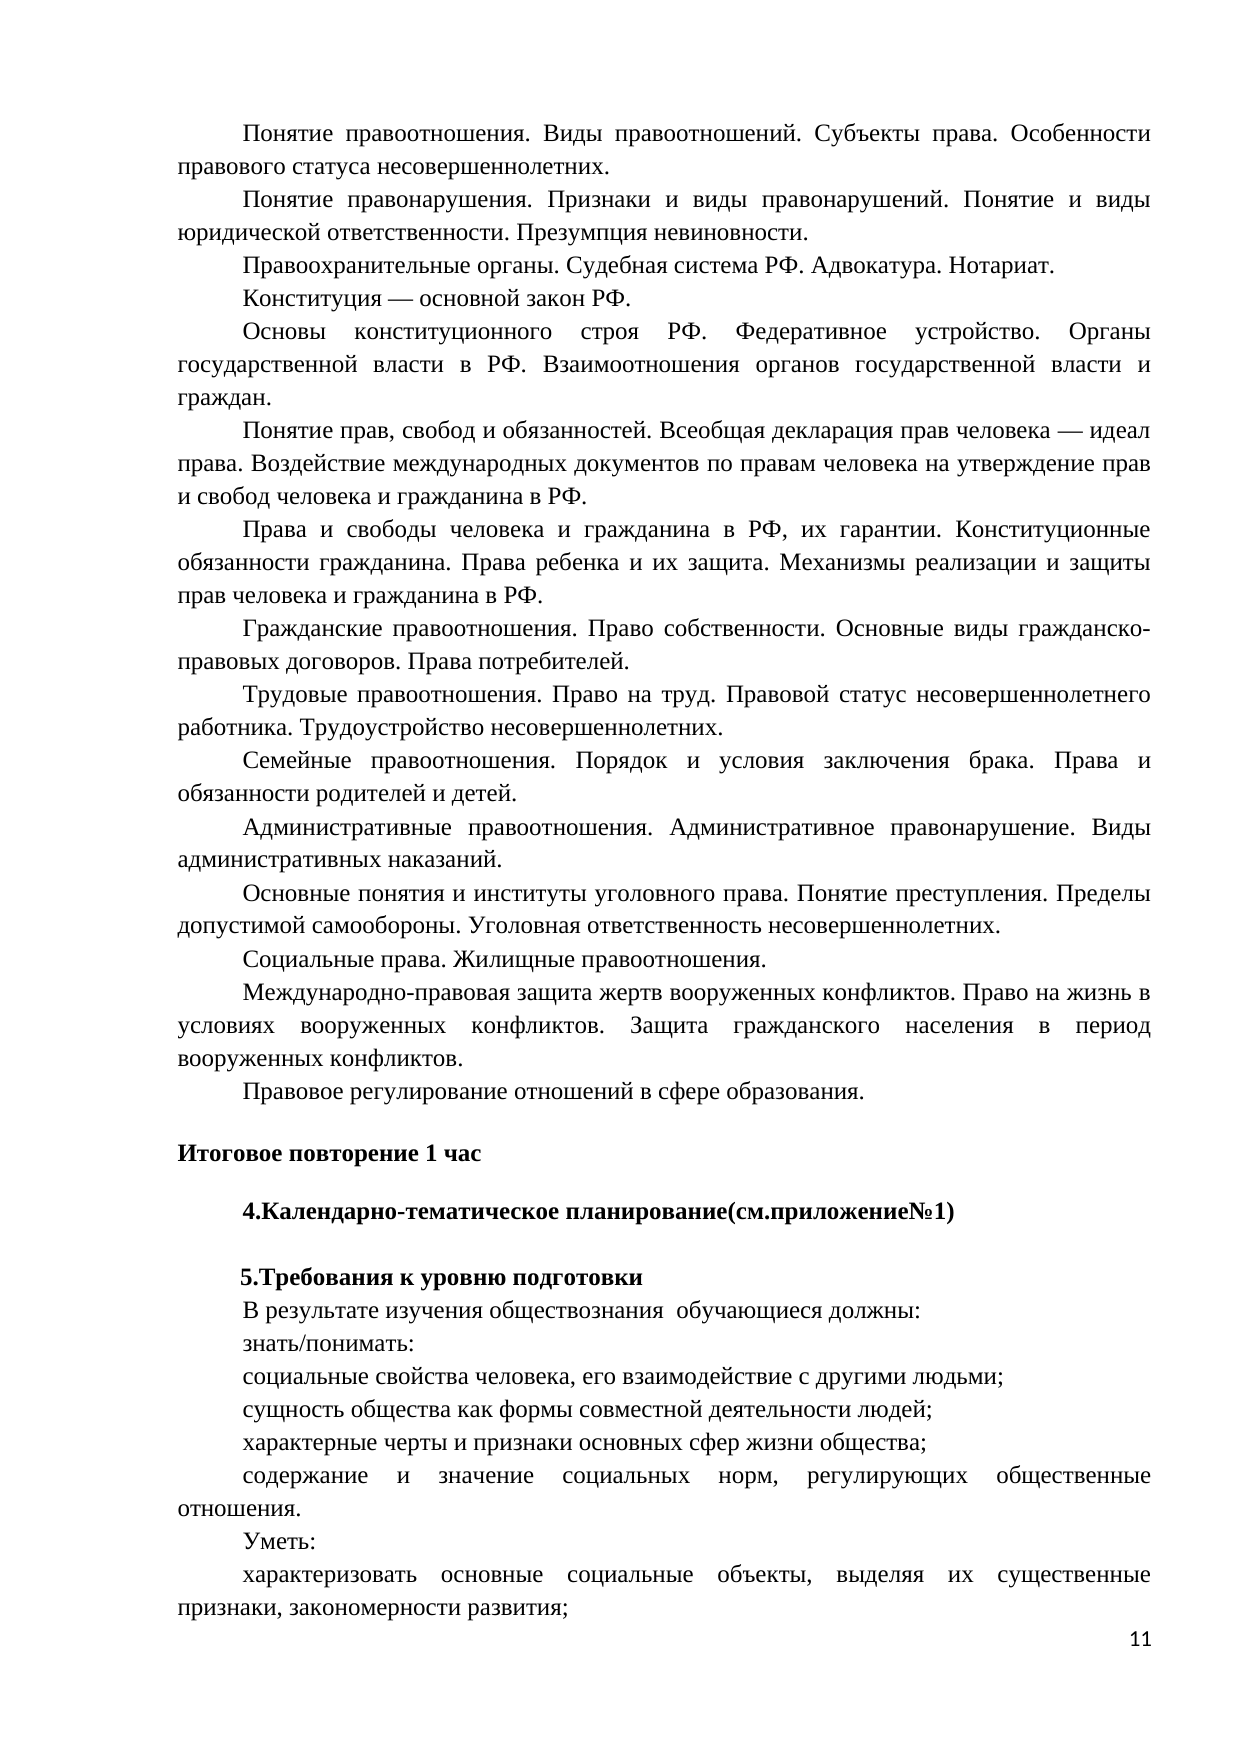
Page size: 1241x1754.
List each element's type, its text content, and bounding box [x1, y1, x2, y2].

text Международно-правовая защита жертв вооруженных конфликтов. Право на жизнь в условиях вооруженных конфликтов. Защита гражданского населения в период вооруженных конфликтов. [177, 977, 1152, 1071]
text 5.Требования к уровню подготовки [177, 1262, 1152, 1291]
text Понятие правоотношения. Виды правоотношений. Субъекты права. Особенности правового статуса несовершеннолетних. [177, 118, 1152, 180]
text Конституция — основной закон РФ. [177, 283, 1152, 312]
text Основные понятия и институты уголовного права. Понятие преступления. Пределы допустимой самообороны. Уголовная ответственность несовершеннолетних. [177, 878, 1152, 939]
text Социальные права. Жилищные правоотношения. [177, 944, 1152, 972]
text Итоговое повторение 1 час [177, 1138, 1152, 1167]
text сущность общества как формы совместной деятельности людей; [177, 1394, 1152, 1423]
text знать/понимать: [177, 1328, 1152, 1357]
text Права и свободы человека и гражданина в РФ, их гарантии. Конституционные обязанности гражданина. Права ребенка и их защита. Механизмы реализации и защиты прав человека и гражданина в РФ. [177, 514, 1152, 609]
text характеризовать основные социальные объекты, выделяя их существенные признаки, закономерности развития; [177, 1559, 1152, 1621]
text Правовое регулирование отношений в сфере образования. [177, 1076, 1152, 1104]
text характерные черты и признаки основных сфер жизни общества; [177, 1427, 1152, 1456]
text Основы конституционного строя РФ. Федеративное устройство. Органы государственной власти в РФ. Взаимоотношения органов государственной власти и граждан. [177, 316, 1152, 411]
text Административные правоотношения. Административное правонарушение. Виды административных наказаний. [177, 812, 1152, 873]
text Понятие прав, свобод и обязанностей. Всеобщая декларация прав человека — идеал права. Воздействие международных документов по правам человека на утверждение прав и свобод человека и гражданина в РФ. [177, 415, 1152, 510]
text В результате изучения обществознания обучающиеся должны: [177, 1295, 1152, 1324]
text Гражданские правоотношения. Право собственности. Основные виды гражданско-правовых договоров. Права потребителей. [177, 613, 1152, 675]
text содержание и значение социальных норм, регулирующих общественные отношения. [177, 1460, 1152, 1522]
text 4.Календарно-тематическое планирование(см.приложение№1) [177, 1196, 1152, 1224]
text Семейные правоотношения. Порядок и условия заключения брака. Права и обязанности родителей и детей. [177, 746, 1152, 807]
text Правоохранительные органы. Судебная система РФ. Адвокатура. Нотариат. [177, 250, 1152, 279]
text социальные свойства человека, его взаимодействие с другими людьми; [177, 1361, 1152, 1390]
text Уметь: [177, 1526, 1152, 1555]
text Понятие правонарушения. Признаки и виды правонарушений. Понятие и виды юридической ответственности. Презумпция невиновности. [177, 184, 1152, 246]
text Трудовые правоотношения. Право на труд. Правовой статус несовершеннолетнего работника. Трудоустройство несовершеннолетних. [177, 679, 1152, 741]
